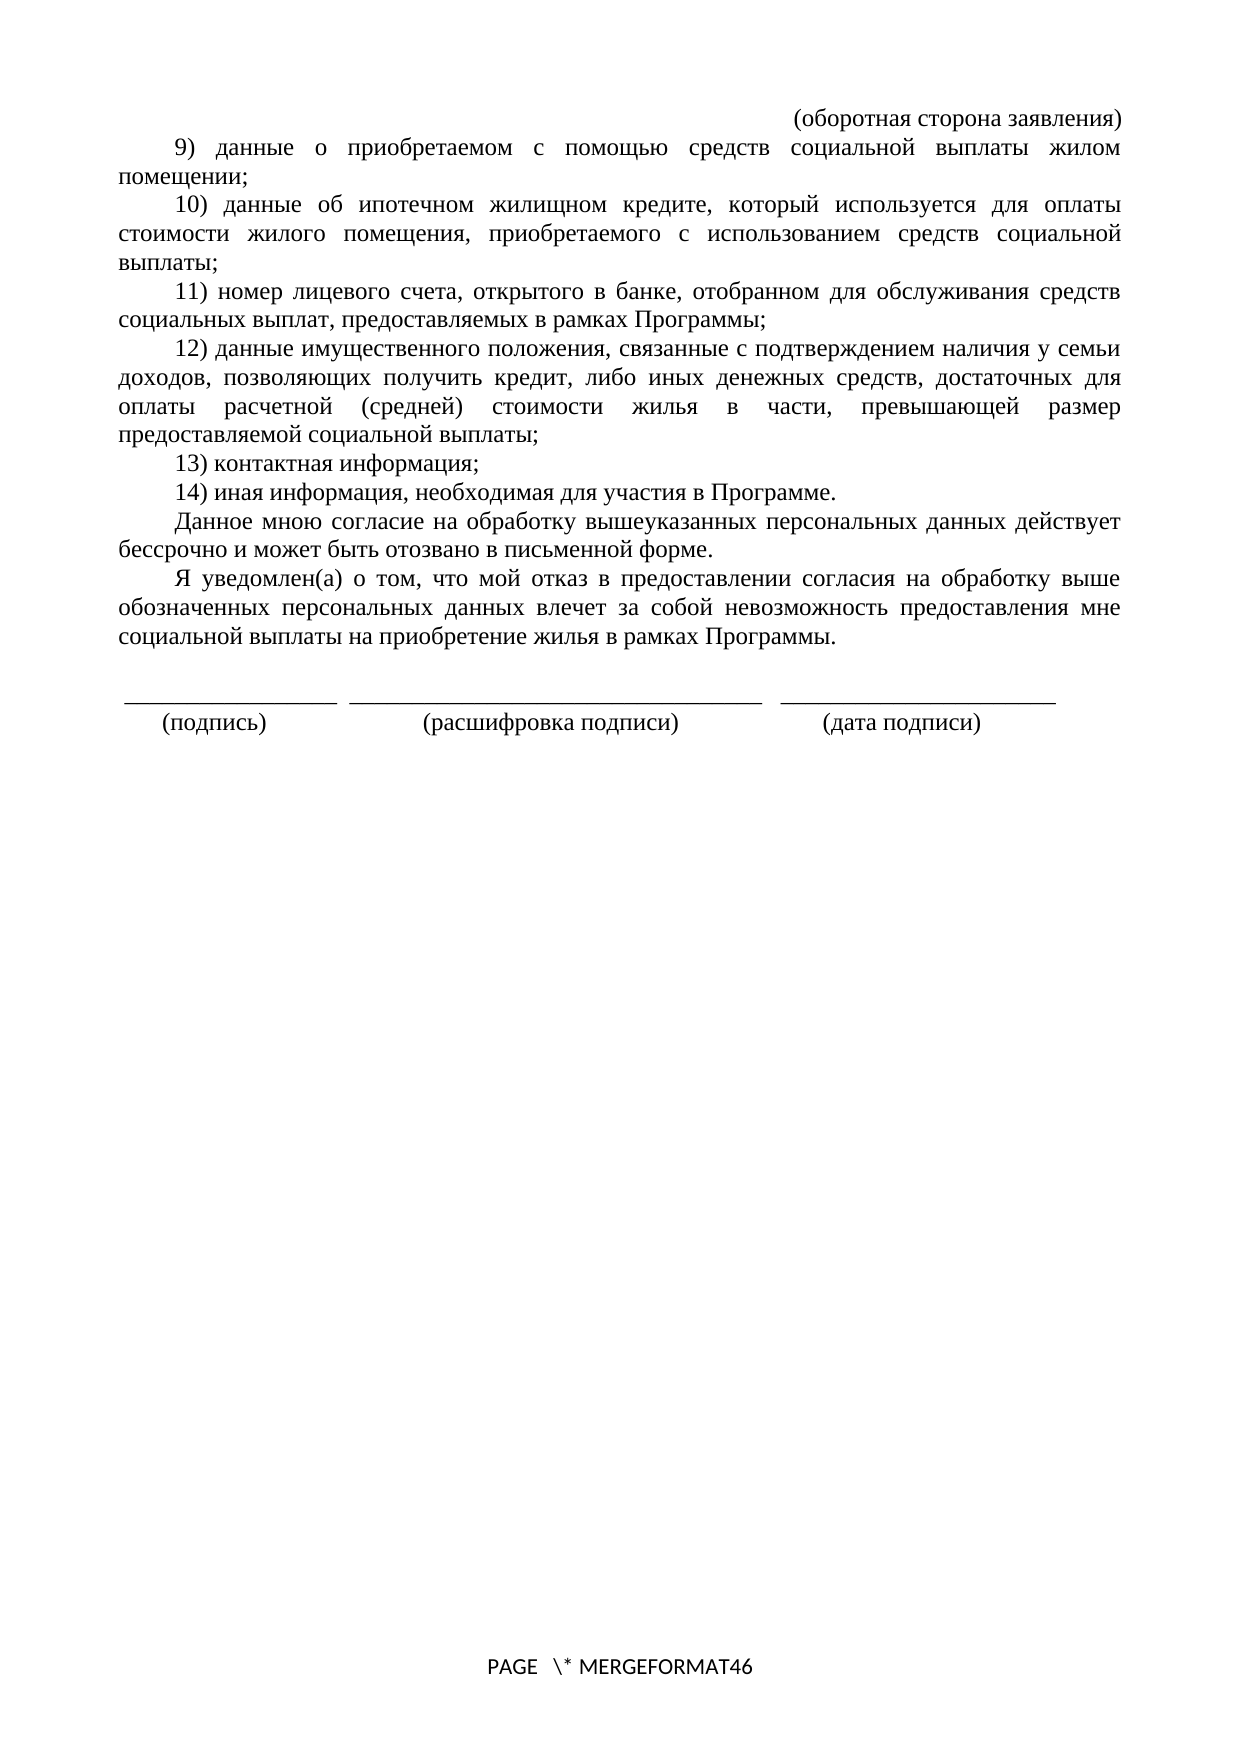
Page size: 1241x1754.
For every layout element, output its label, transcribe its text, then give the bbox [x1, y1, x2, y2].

text 11) номер лицевого счета, открытого в банке, отобранном для обслуживания средств социальных выплат, предоставляемых в рамках Программы; [118, 276, 1122, 333]
text 14) иная информация, необходимая для участия в Программе. [118, 477, 1122, 506]
text 10) данные об ипотечном жилищном кредите, который используется для оплаты стоимости жилого помещения, приобретаемого с использованием средств социальной выплаты; [118, 189, 1122, 276]
text 12) данные имущественного положения, связанные с подтверждением наличия у семьи доходов, позволяющих получить кредит, либо иных денежных средств, достаточных для оплаты расчетной (средней) стоимости жилья в части, превышающей размер предоставляемой социальной выплаты; [118, 333, 1122, 448]
text Данное мною согласие на обработку вышеуказанных персональных данных действует бессрочно и может быть отозвано в письменной форме. [118, 506, 1122, 563]
text (оборотная сторона заявления) [118, 103, 1122, 132]
text 9) данные о приобретаемом с помощью средств социальной выплаты жилом помещении; [118, 132, 1122, 189]
text (подпись) (расшифровка подписи) (дата подписи) [118, 707, 1122, 736]
text 13) контактная информация; [118, 448, 1122, 477]
text _________________ _________________________________ ______________________ [118, 678, 1122, 707]
text Я уведомлен(а) о том, что мой отказ в предоставлении согласия на обработку выше обозначенных персональных данных влечет за собой невозможность предоставления мне социальной выплаты на приобретение жилья в рамках Программы. [118, 563, 1122, 649]
